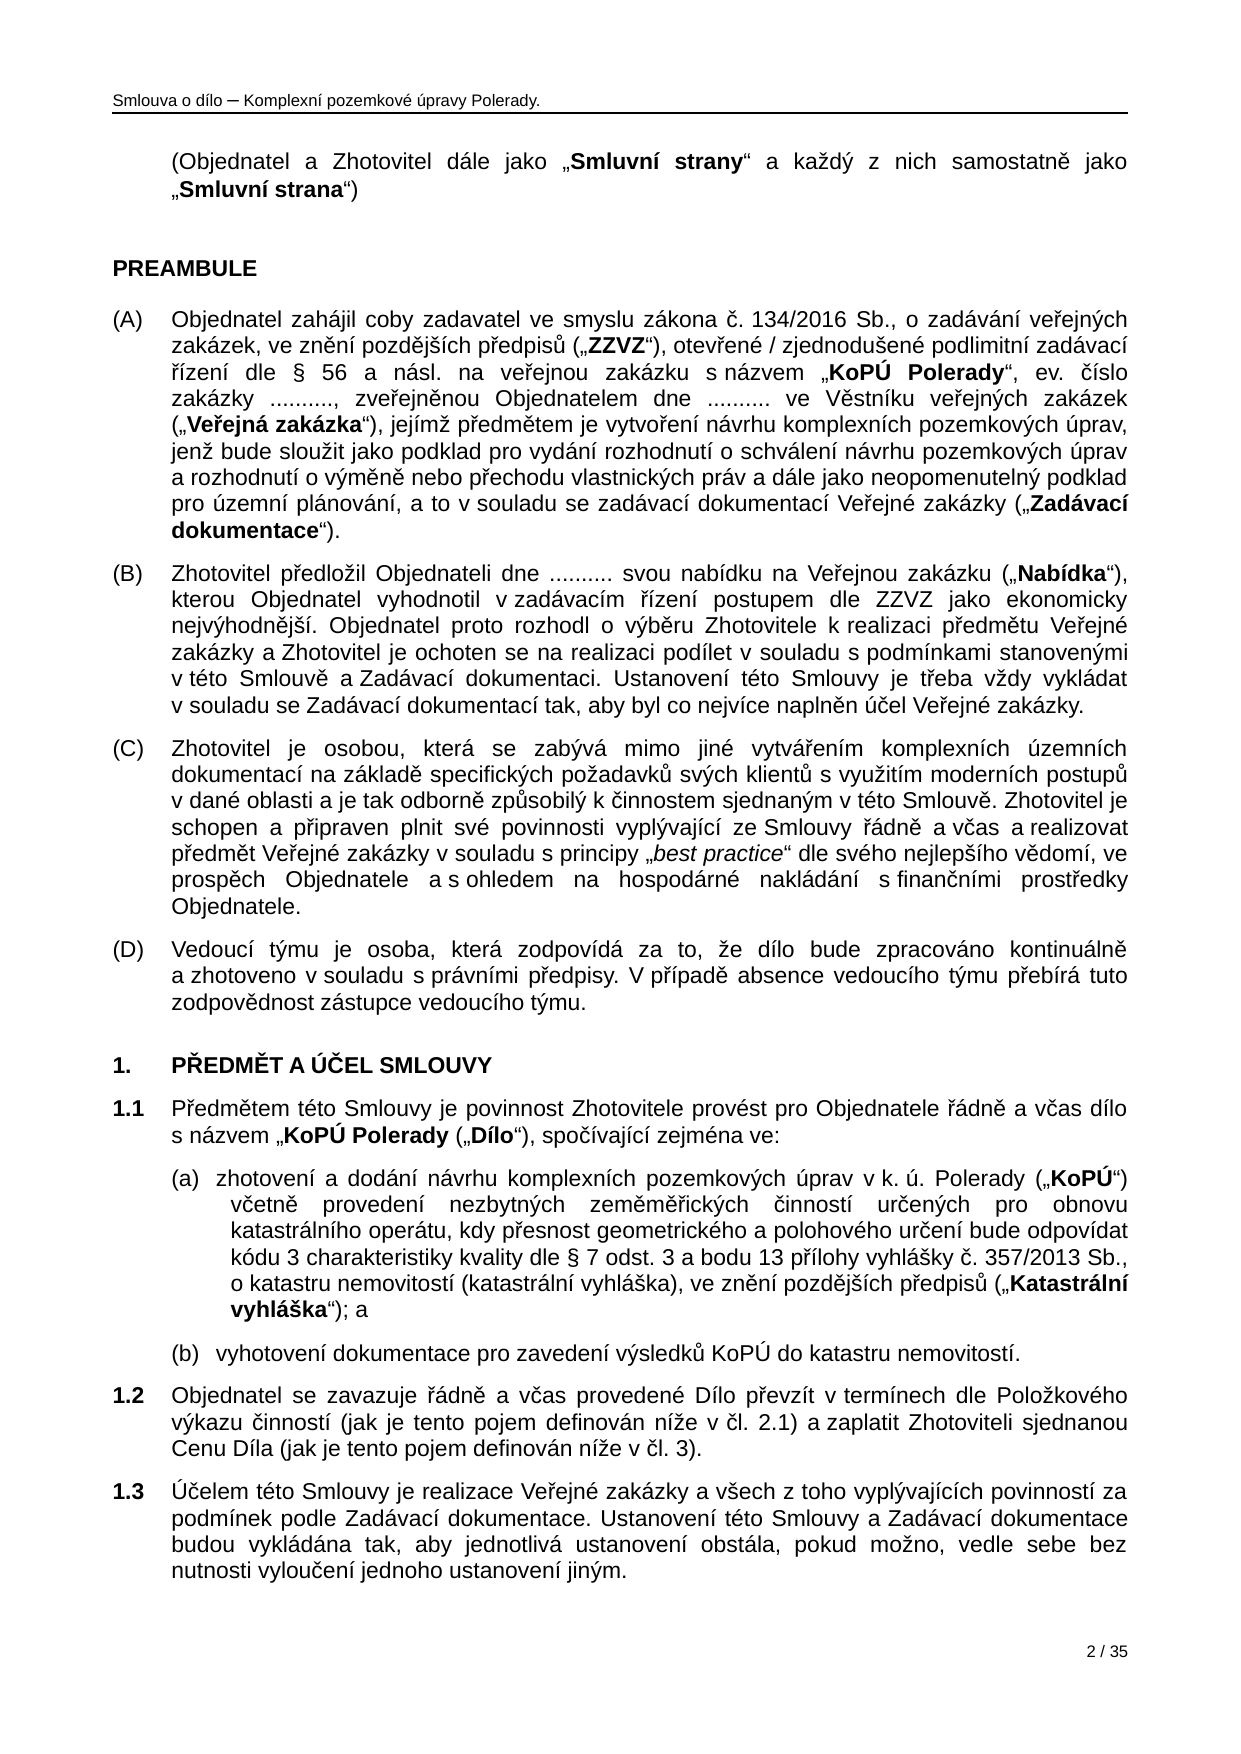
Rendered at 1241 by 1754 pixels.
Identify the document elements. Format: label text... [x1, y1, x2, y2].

text Objednatel se zavazuje řádně a včas provedené Dílo převzít v termínech dle Položkového výkazu činností (jak je tento pojem definován níže v čl. 2.1) a zaplatit Zhotoviteli sjednanou Cenu Díla (jak je tento pojem definován níže v čl. 3). [112, 1382, 1128, 1462]
subtitle Preambule [112, 254, 1128, 281]
text Předmětem této Smlouvy je povinnost Zhotovitele provést pro Objednatele řádně a včas dílo s názvem „KoPÚ Polerady („Dílo“), spočívající zejména ve: [112, 1095, 1128, 1148]
text (Objednatel a Zhotovitel dále jako „Smluvní strany“ a každý z nich samostatně jako „Smluvní strana“) [171, 148, 1128, 202]
text zhotovení a dodání návrhu komplexních pozemkových úprav v k. ú. Polerady („KoPÚ“) včetně provedení nezbytných zeměměřických činností určených pro obnovu katastrálního operátu, kdy přesnost geometrického a polohového určení bude odpovídat kódu 3 charakteristiky kvality dle § 7 odst. 3 a bodu 13 přílohy vyhlášky č. 357/2013 Sb., o katastru nemovitostí (katastrální vyhláška), ve znění pozdějších předpisů („Katastrální vyhláška“); a [171, 1165, 1128, 1323]
text Zhotovitel předložil Objednateli dne .......... svou nabídku na Veřejnou zakázku („Nabídka“), kterou Objednatel vyhodnotil v zadávacím řízení postupem dle ZZVZ jako ekonomicky nejvýhodnější. Objednatel proto rozhodl o výběru Zhotovitele k realizaci předmětu Veřejné zakázky a Zhotovitel je ochoten se na realizaci podílet v souladu s podmínkami stanovenými v této Smlouvě a Zadávací dokumentaci. Ustanovení této Smlouvy je třeba vždy vykládat v souladu se Zadávací dokumentací tak, aby byl co nejvíce naplněn účel Veřejné zakázky. [112, 560, 1128, 718]
text Účelem této Smlouvy je realizace Veřejné zakázky a všech z toho vyplývajících povinností za podmínek podle Zadávací dokumentace. Ustanovení této Smlouvy a Zadávací dokumentace budou vykládána tak, aby jednotlivá ustanovení obstála, pokud možno, vedle sebe bez nutnosti vyloučení jednoho ustanovení jiným. [112, 1478, 1128, 1584]
text Zhotovitel je osobou, která se zabývá mimo jiné vytvářením komplexních územních dokumentací na základě specifických požadavků svých klientů s využitím moderních postupů v dané oblasti a je tak odborně způsobilý k činnostem sjednaným v této Smlouvě. Zhotovitel je schopen a připraven plnit své povinnosti vyplývající ze Smlouvy řádně a včas a realizovat předmět Veřejné zakázky v souladu s principy „best practice“ dle svého nejlepšího vědomí, ve prospěch Objednatele a s ohledem na hospodárné nakládání s finančními prostředky Objednatele. [112, 734, 1128, 919]
text vyhotovení dokumentace pro zavedení výsledků KoPÚ do katastru nemovitostí. [171, 1339, 1128, 1366]
text Objednatel zahájil coby zadavatel ve smyslu zákona č. 134/2016 Sb., o zadávání veřejných zakázek, ve znění pozdějších předpisů („ZZVZ“), otevřené / zjednodušené podlimitní zadávací řízení dle § 56 a násl. na veřejnou zakázku s názvem „KoPÚ Polerady“, ev. číslo zakázky .........., zveřejněnou Objednatelem dne .......... ve Věstníku veřejných zakázek („Veřejná zakázka“), jejímž předmětem je vytvoření návrhu komplexních pozemkových úprav, jenž bude sloužit jako podklad pro vydání rozhodnutí o schválení návrhu pozemkových úprav a rozhodnutí o výměně nebo přechodu vlastnických práv a dále jako neopomenutelný podklad pro územní plánování, a to v souladu se zadávací dokumentací Veřejné zakázky („Zadávací dokumentace“). [112, 306, 1128, 543]
text Vedoucí týmu je osoba, která zodpovídá za to, že dílo bude zpracováno kontinuálně a zhotoveno v souladu s právními předpisy. V případě absence vedoucího týmu přebírá tuto zodpovědnost zástupce vedoucího týmu. [112, 936, 1128, 1015]
text Předmět a účel smlouvy [112, 1052, 1128, 1079]
